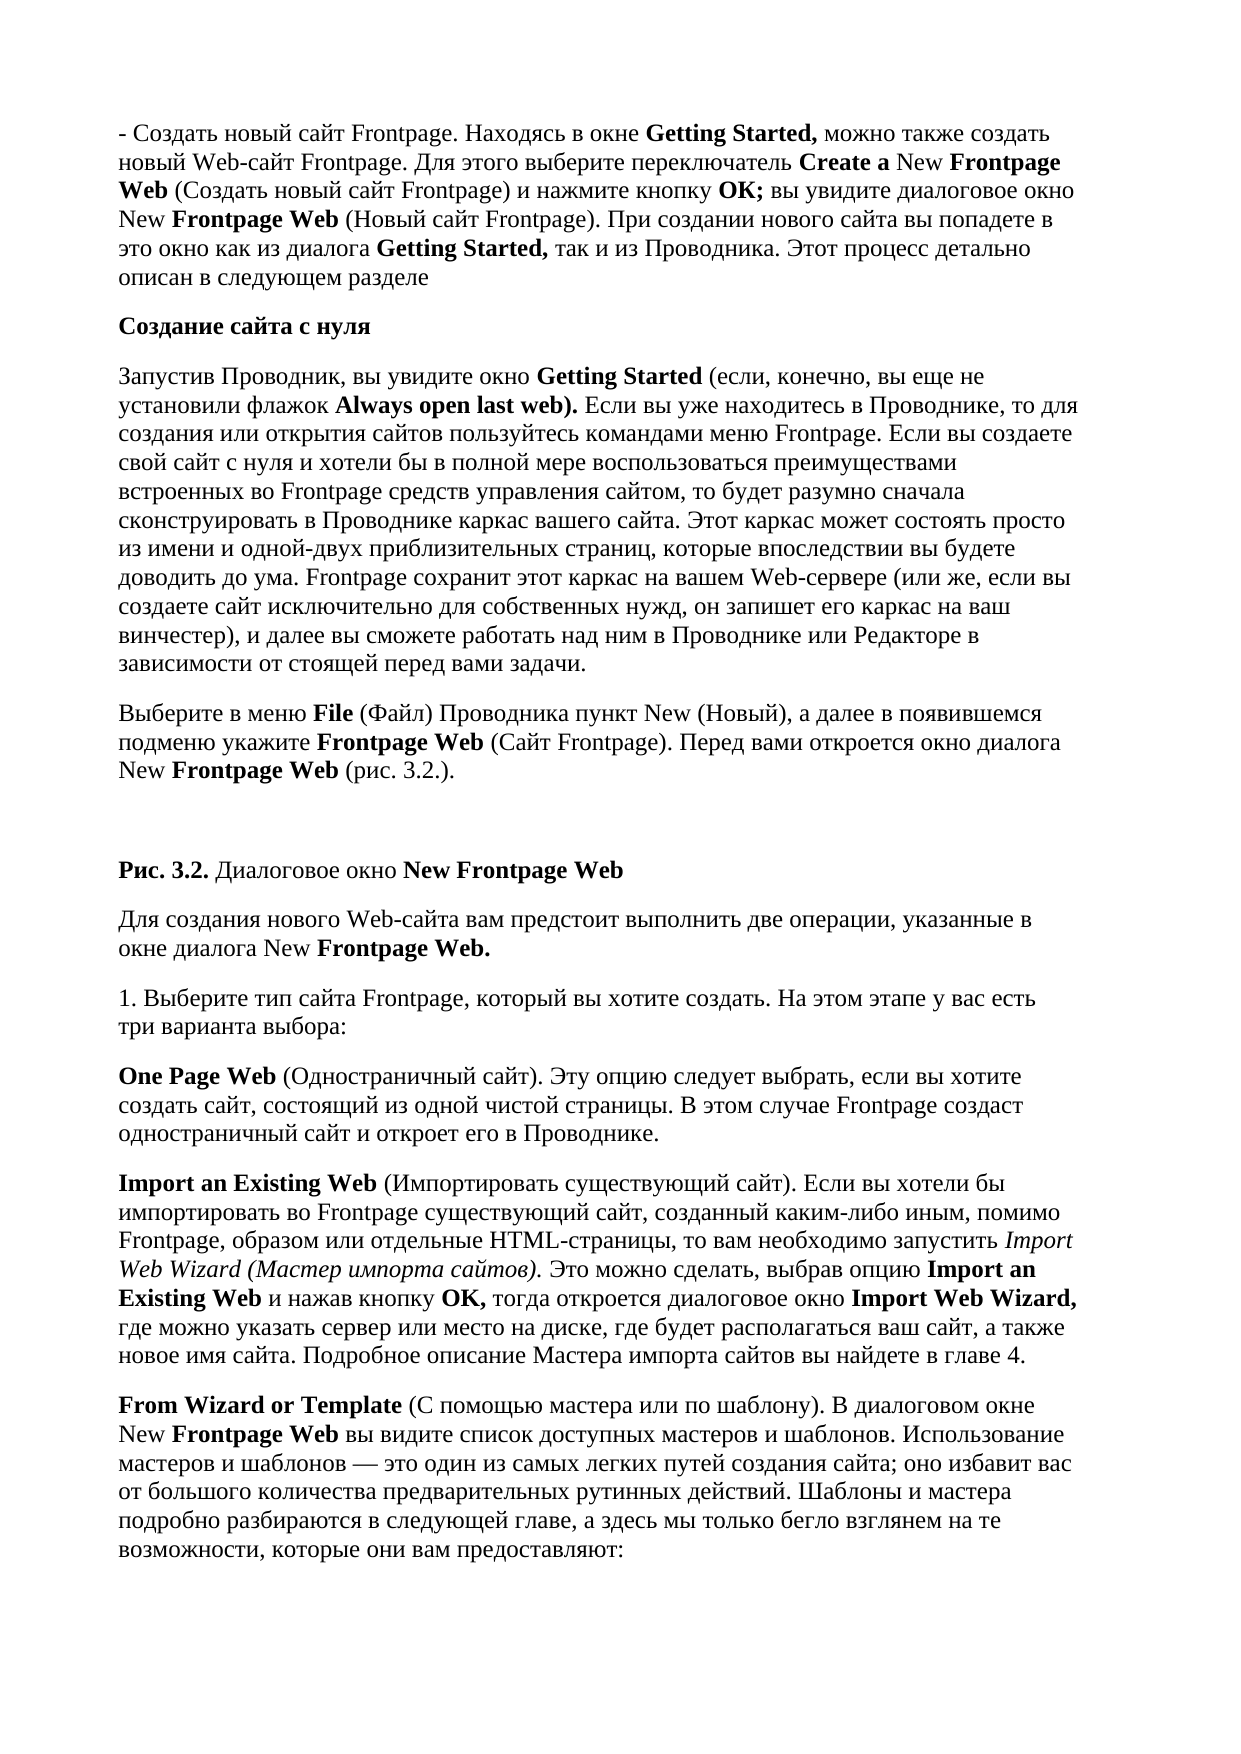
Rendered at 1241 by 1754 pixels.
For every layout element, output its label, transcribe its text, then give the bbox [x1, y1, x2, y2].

text Создание сайта с нуля [118, 311, 1078, 340]
text Запустив Проводник, вы увидите окно Getting Started (если, конечно, вы еще не установили флажок Always open last web). Если вы уже находитесь в Проводнике, то для создания или открытия сайтов пользуйтесь командами меню Frontpage. Если вы создаете свой сайт с нуля и хотели бы в полной мере воспользоваться преимуществами встроенных во Frontpage средств управления сайтом, то будет разумно сначала сконструировать в Проводнике каркас вашего сайта. Этот каркас может состоять просто из имени и одной-двух приблизительных страниц, которые впоследствии вы будете доводить до ума. Frontpage сохранит этот каркас на вашем Web-сервере (или же, если вы создаете сайт исключительно для собственных нужд, он запишет его каркас на ваш винчестер), и далее вы сможете работать над ним в Проводнике или Редакторе в зависимости от стоящей перед вами задачи. [118, 361, 1078, 677]
text From Wizard or Template (С помощью мастера или по шаблону). В диалоговом окне New Frontpage Web вы видите список доступных мастеров и шаблонов. Использование мастеров и шаблонов — это один из самых легких путей создания сайта; оно избавит вас от большого количества предварительных рутинных действий. Шаблоны и мастера подробно разбираются в следующей главе, а здесь мы только бегло взглянем на те возможности, которые они вам предоставляют: [118, 1390, 1078, 1563]
text One Page Web (Одностраничный сайт). Эту опцию следует выбрать, если вы хотите создать сайт, состоящий из одной чистой страницы. В этом случае Frontpage создаст одностраничный сайт и откроет его в Проводнике. [118, 1061, 1078, 1147]
text Для создания нового Web-сайта вам предстоит выполнить две операции, указанные в окне диалога New Frontpage Web. [118, 904, 1078, 962]
text - Создать новый сайт Frontpage. Находясь в окне Getting Started, можно также создать новый Web-сайт Frontpage. Для этого выберите переключатель Create a New Frontpage Web (Создать новый сайт Frontpage) и нажмите кнопку ОК; вы увидите диалоговое окно New Frontpage Web (Новый сайт Frontpage). При создании нового сайта вы попадете в это окно как из диалога Getting Started, так и из Проводника. Этот процесс детально описан в следующем разделе [118, 118, 1078, 291]
text Import an Existing Web (Импортировать существующий сайт). Если вы хотели бы импортировать во Frontpage существующий сайт, созданный каким-либо иным, помимо Frontpage, образом или отдельные HTML-страницы, то вам необходимо запустить Import Web Wizard (Мастер импорта сайтов). Это можно сделать, выбрав опцию Import an Existing Web и нажав кнопку OK, тогда откроется диалоговое окно Import Web Wizard, где можно указать сервер или место на диске, где будет располагаться ваш сайт, а также новое имя сайта. Подробное описание Мастера импорта сайтов вы найдете в главе 4. [118, 1168, 1078, 1369]
text Рис. 3.2. Диалоговое окно New Frontpage Web [118, 855, 1078, 883]
text Выберите в меню File (Файл) Проводника пункт New (Новый), а далее в появившемся подменю укажите Frontpage Web (Сайт Frontpage). Перед вами откроется окно диалога New Frontpage Web (рис. 3.2.). [118, 698, 1078, 784]
text 1. Выберите тип сайта Frontpage, который вы хотите создать. На этом этапе у вас есть три варианта выбора: [118, 983, 1078, 1040]
